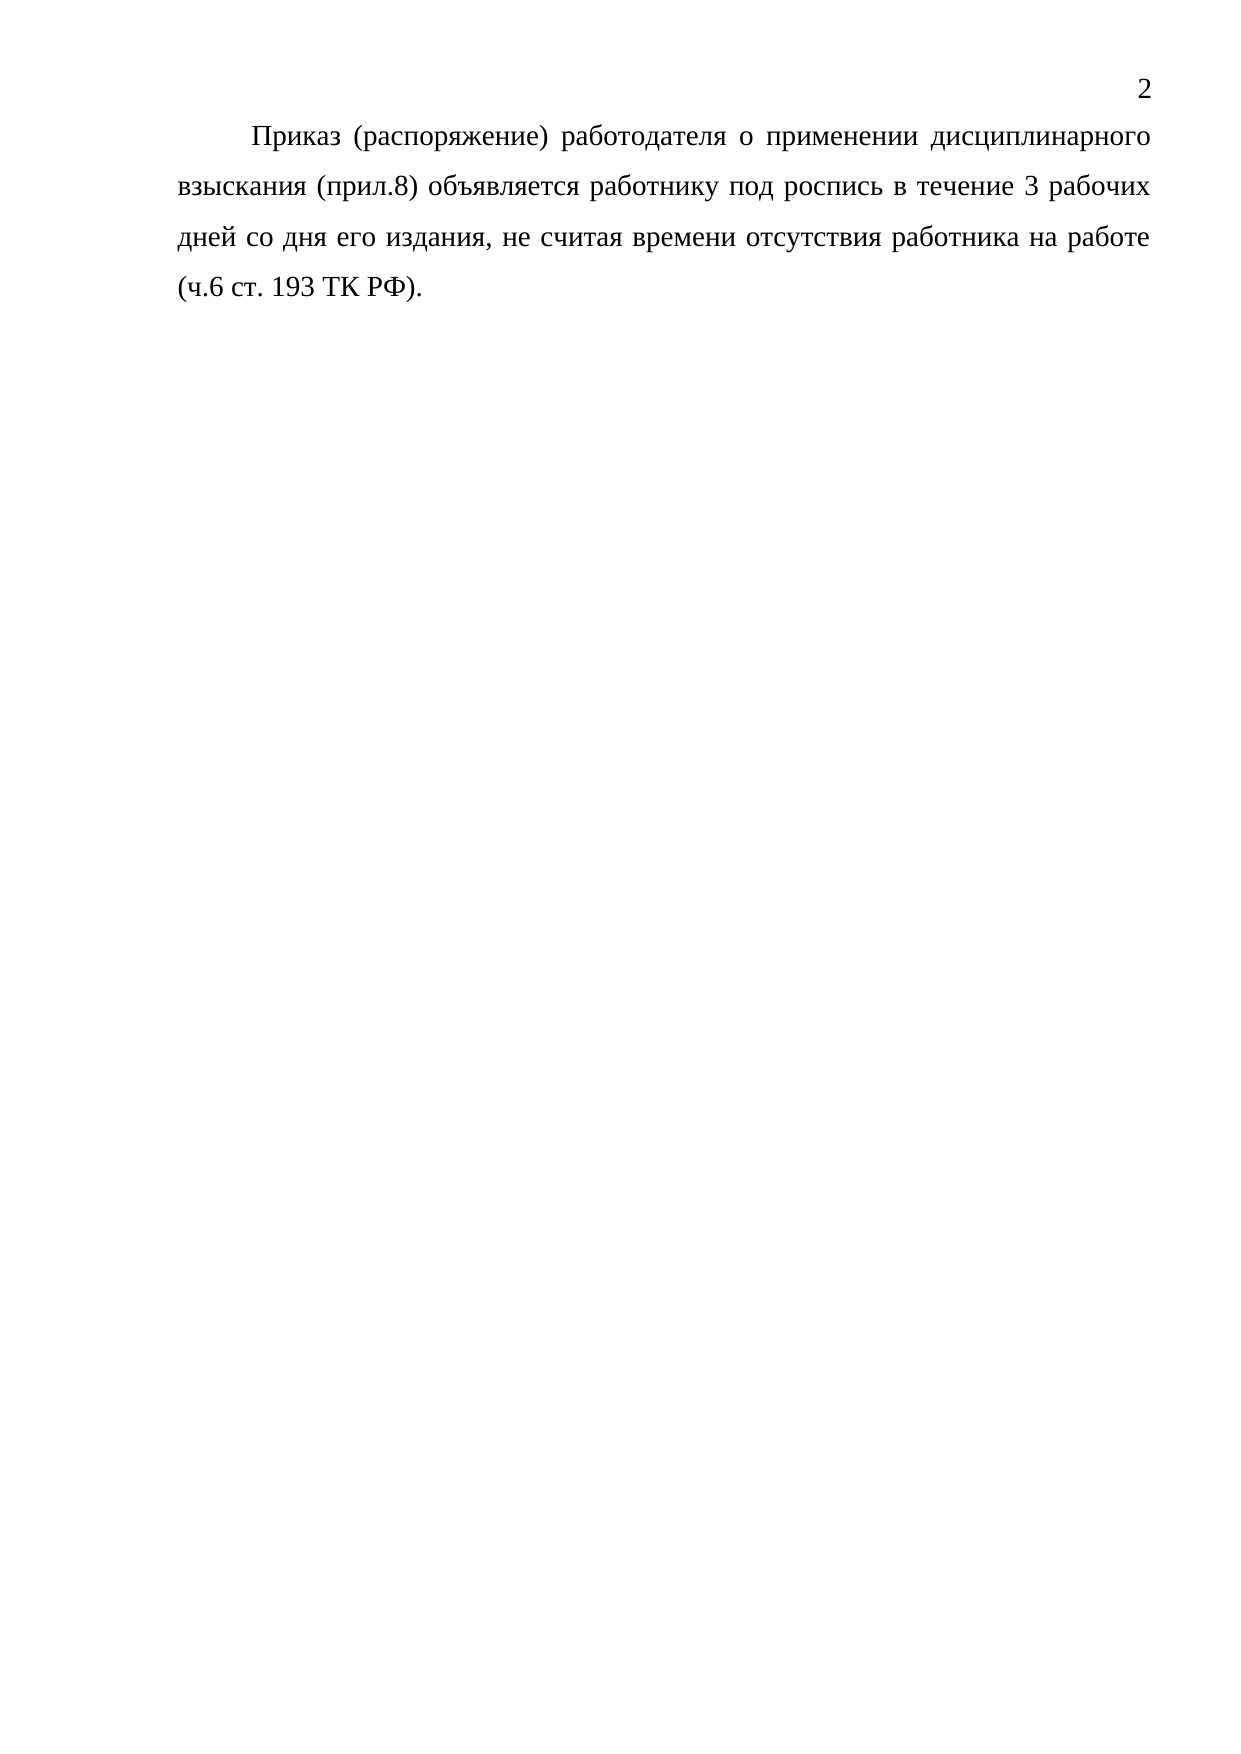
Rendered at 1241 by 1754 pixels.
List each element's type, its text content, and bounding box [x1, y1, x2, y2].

text Приказ (распоряжение) работодателя о применении дисциплинарного взыскания (прил.8) объявляется работнику под роспись в течение 3 рабочих дней со дня его издания, не считая времени отсутствия работника на работе (ч.6 ст. 193 ТК РФ). [177, 118, 1152, 303]
